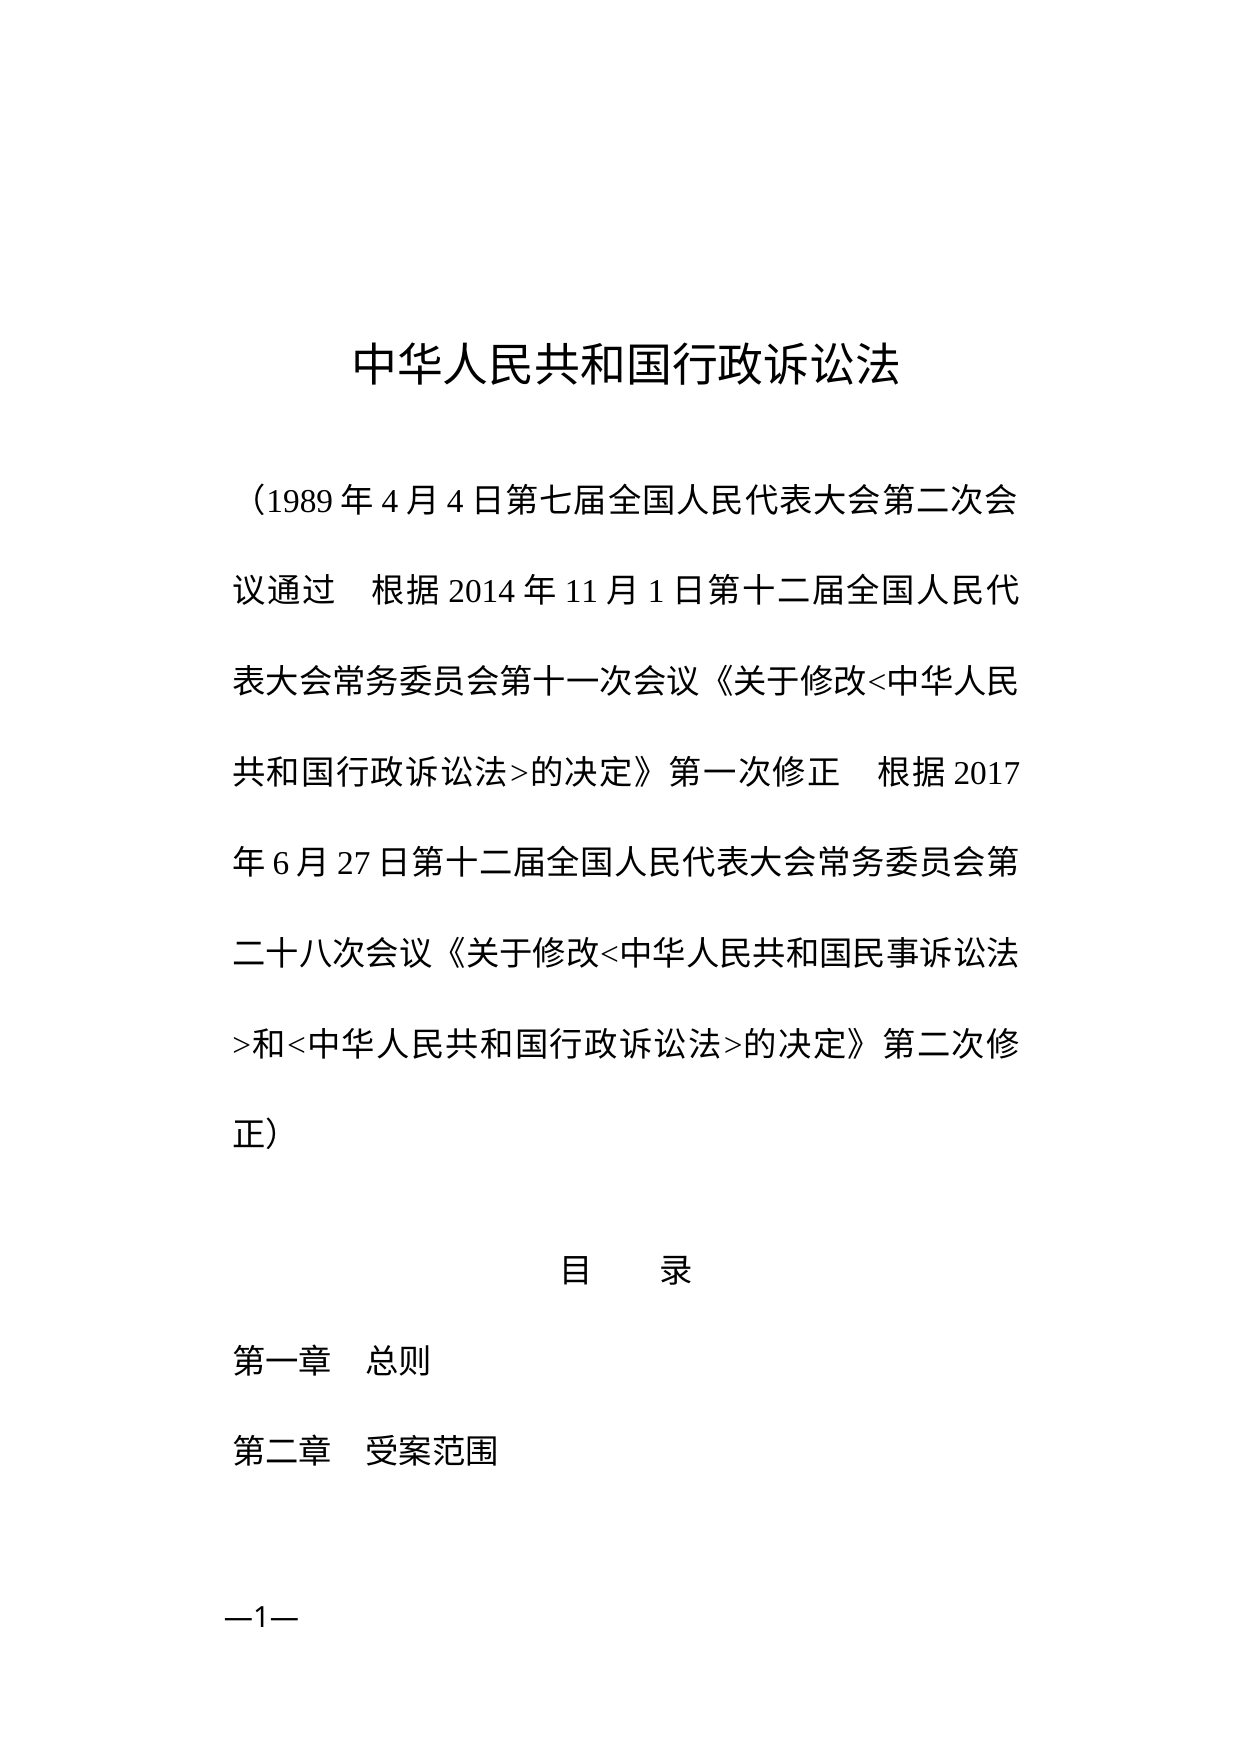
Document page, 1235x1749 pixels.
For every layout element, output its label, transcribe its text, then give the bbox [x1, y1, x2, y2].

text 第一章 总则 [165, 1313, 1087, 1404]
text 第二章 受案范围 [165, 1404, 1087, 1495]
text （1989年4月4日第七届全国人民代表大会第二次会议通过 根据2014年11月1日第十二届全国人民代表大会常务委员会第十一次会议《关于修改<中华人民共和国行政诉讼法>的决定》第一次修正 根据2017年6月27日第十二届全国人民代表大会常务委员会第二十八次会议《关于修改<中华人民共和国民事诉讼法>和<中华人民共和国行政诉讼法>的决定》第二次修正） [232, 452, 1020, 1177]
text 目 录 [165, 1223, 1087, 1313]
text 中华人民共和国行政诉讼法 [165, 317, 1087, 407]
